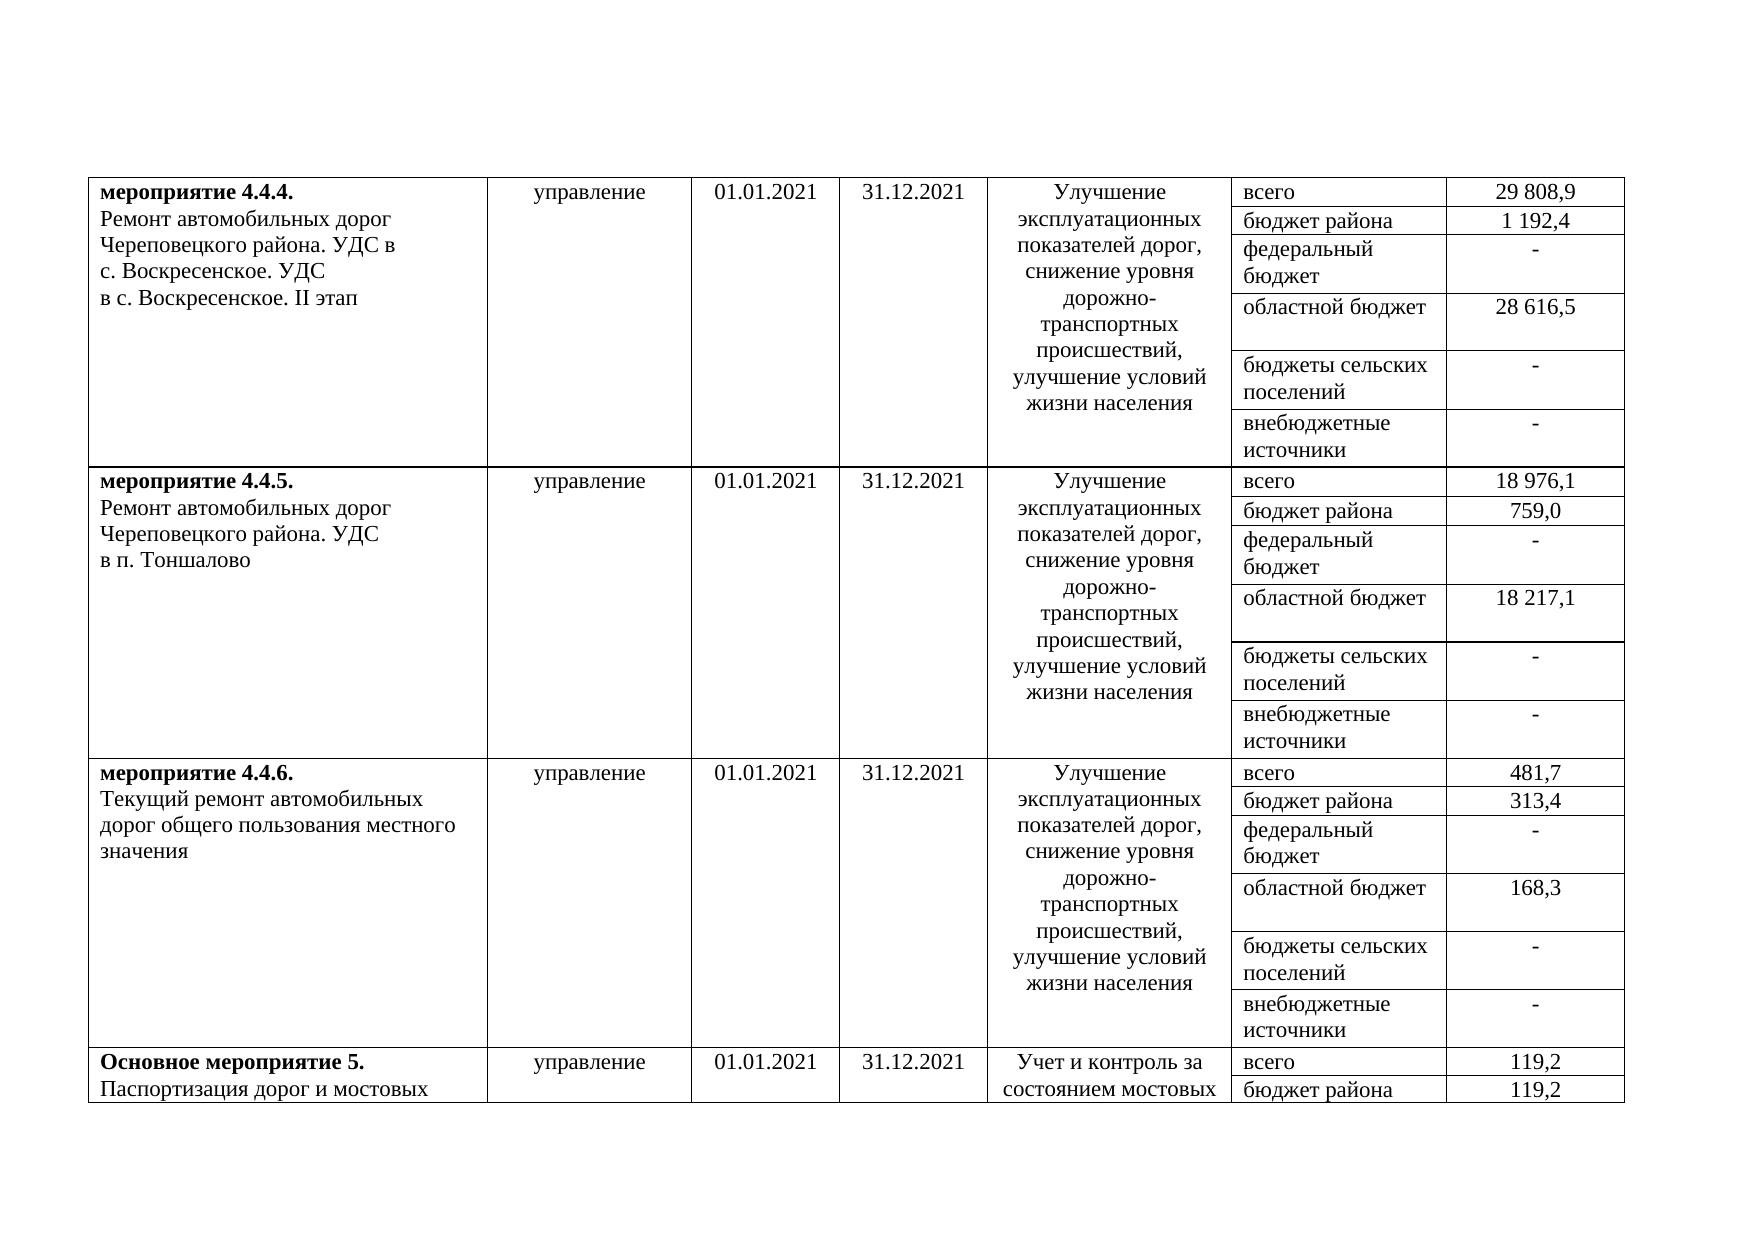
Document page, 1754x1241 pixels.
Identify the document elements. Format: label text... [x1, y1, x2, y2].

table_cell Основное мероприятие 5. Паспортизация дорог и мостовых сооружений Череповецкого района [89, 1048, 487, 1102]
table_cell 119,2 [1447, 1048, 1624, 1074]
table_cell 759,0 [1447, 497, 1624, 525]
table_cell мероприятие 4.4.4. Ремонт автомобильных дорог Череповецкого района. УДС в с. Воскресенское. УДС в с. Воскресенское. II этап [89, 178, 487, 466]
table_cell бюджет района [1232, 1076, 1446, 1102]
table_cell - [1447, 701, 1624, 757]
table_cell бюджет района [1232, 787, 1446, 815]
table_cell всего [1232, 178, 1446, 206]
table_cell областной бюджет [1232, 874, 1446, 931]
table_cell 481,7 [1447, 759, 1624, 786]
table_cell - [1447, 526, 1624, 583]
table_cell областной бюджет [1232, 585, 1446, 641]
table_cell - [1447, 643, 1624, 699]
table_cell федеральный бюджет [1232, 816, 1446, 873]
table_cell управление [488, 468, 691, 757]
table_cell 01.01.2021 [692, 178, 839, 466]
table_cell федеральный бюджет [1232, 526, 1446, 583]
table_cell 31.12.2021 [840, 1048, 987, 1102]
table_cell 01.01.2021 [692, 759, 839, 1047]
table_cell - [1447, 351, 1624, 408]
table_cell 28 616,5 [1447, 294, 1624, 350]
table_cell бюджеты сельских поселений [1232, 932, 1446, 989]
table_cell - [1447, 235, 1624, 292]
table_cell всего [1232, 468, 1446, 496]
table_cell - [1447, 932, 1624, 989]
table_cell 1 192,4 [1447, 207, 1624, 234]
table_cell бюджет района [1232, 497, 1446, 525]
table_cell 18 976,1 [1447, 468, 1624, 496]
table_cell управление [488, 759, 691, 1047]
table_cell внебюджетные источники [1232, 410, 1446, 466]
table_cell 01.01.2021 [692, 1048, 839, 1102]
table_cell бюджеты сельских поселений [1232, 643, 1446, 699]
table_cell внебюджетные источники [1232, 990, 1446, 1047]
table_cell 31.12.2021 [840, 178, 987, 466]
table_cell бюджет района [1232, 207, 1446, 234]
table_cell - [1447, 410, 1624, 466]
table_cell внебюджетные источники [1232, 701, 1446, 757]
table_cell мероприятие 4.4.6. Текущий ремонт автомобильных дорог общего пользования местного значения [89, 759, 487, 1047]
table_cell всего [1232, 1048, 1446, 1074]
table_cell 29 808,9 [1447, 178, 1624, 206]
table_cell 313,4 [1447, 787, 1624, 815]
table_cell областной бюджет [1232, 294, 1446, 350]
table_cell Учет и контроль за состоянием мостовых переходов на территории района [988, 1048, 1231, 1102]
table_cell 31.12.2021 [840, 759, 987, 1047]
table_cell бюджеты сельских поселений [1232, 351, 1446, 408]
table_cell - [1447, 990, 1624, 1047]
table_cell 31.12.2021 [840, 468, 987, 757]
table_cell 01.01.2021 [692, 468, 839, 757]
table_cell всего [1232, 759, 1446, 786]
table_cell управление [488, 1048, 691, 1102]
table_cell 119,2 [1447, 1076, 1624, 1102]
table_cell федеральный бюджет [1232, 235, 1446, 292]
table_cell - [1447, 816, 1624, 873]
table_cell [988, 178, 1231, 466]
table_cell мероприятие 4.4.5. Ремонт автомобильных дорог Череповецкого района. УДС в п. Тоншалово [89, 468, 487, 757]
table_cell управление [488, 178, 691, 466]
table_cell 168,3 [1447, 874, 1624, 931]
table_cell Улучшение эксплуатационных показателей дорог, снижение уровня дорожно-транспортных происшествий, улучшение условий жизни населения [988, 759, 1231, 1047]
table_cell 18 217,1 [1447, 585, 1624, 641]
table_cell Улучшение эксплуатационных показателей дорог, снижение уровня дорожно-транспортных происшествий, улучшение условий жизни населения [988, 468, 1231, 757]
